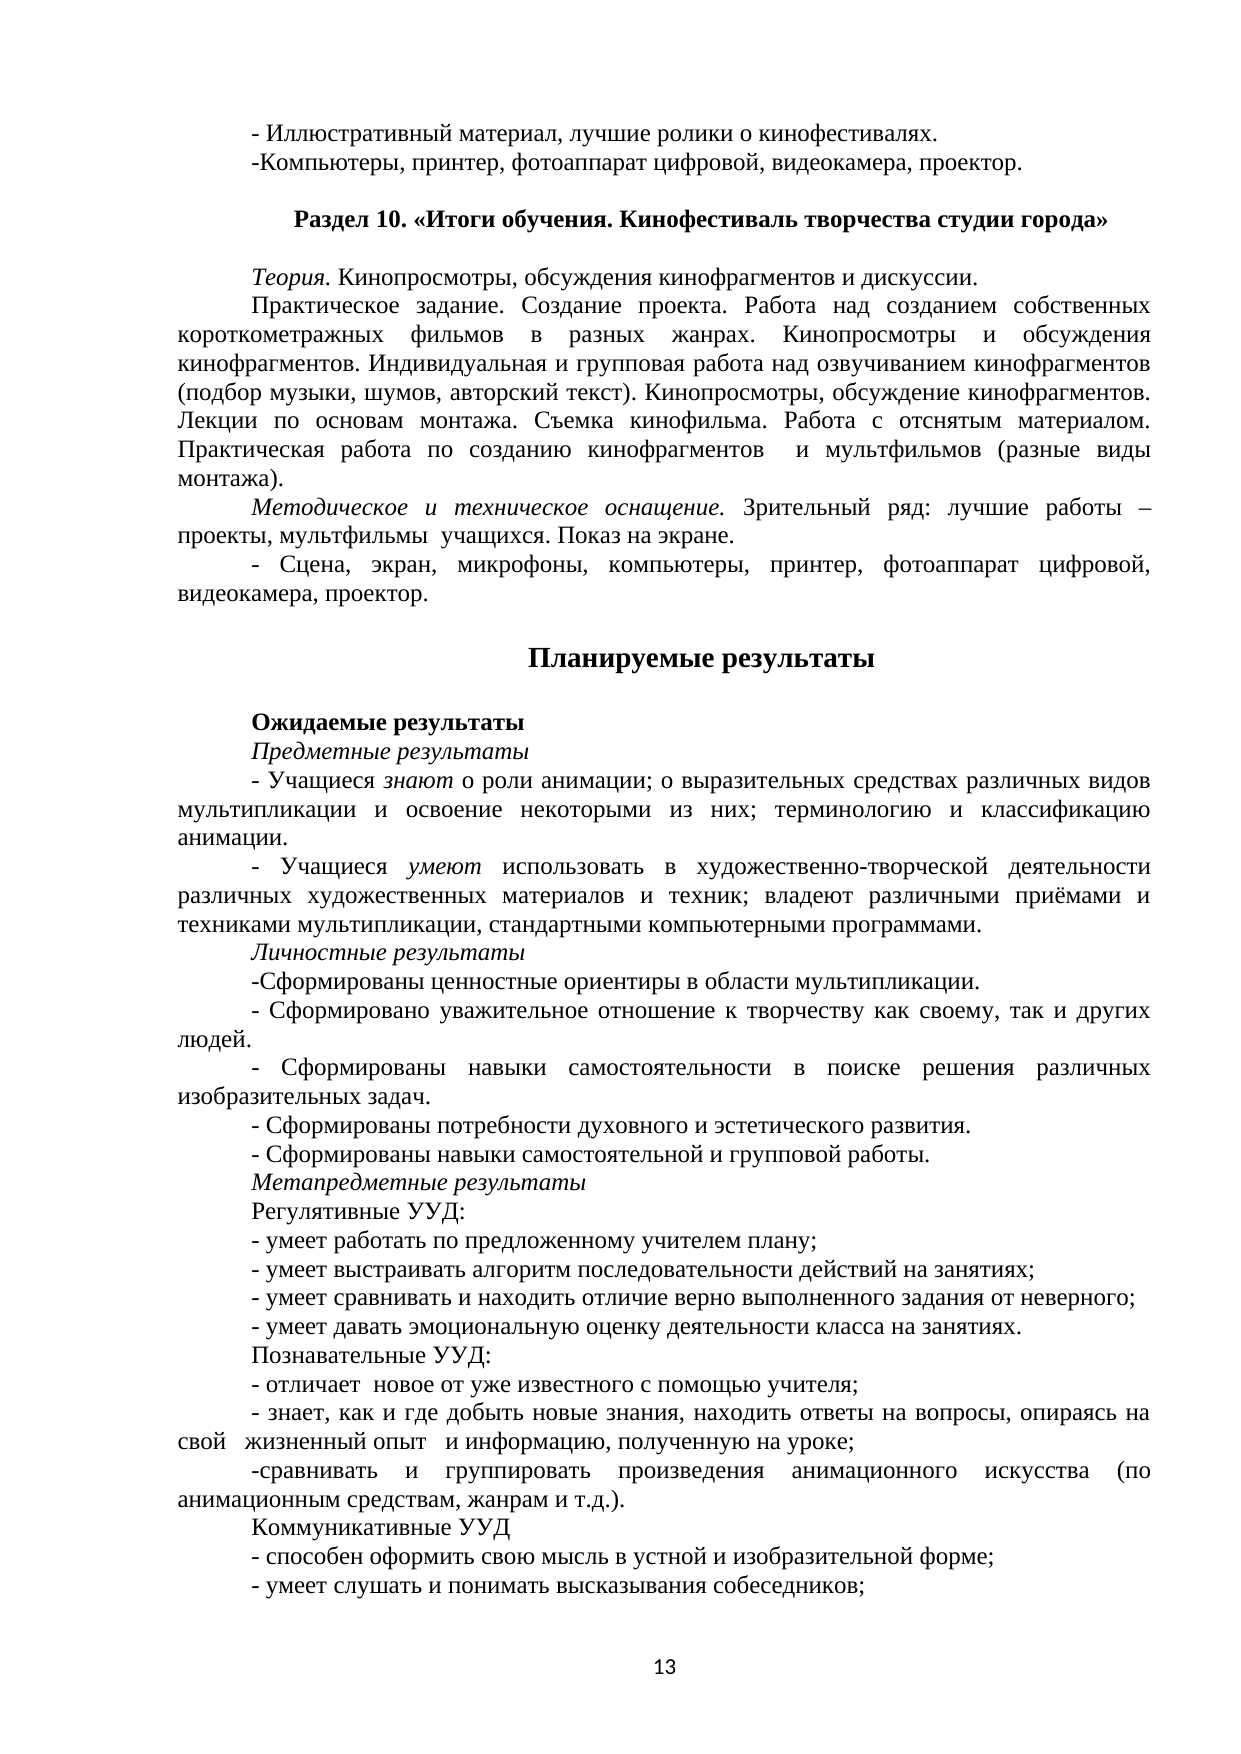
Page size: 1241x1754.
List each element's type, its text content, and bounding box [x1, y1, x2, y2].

text Планируемые результаты [177, 640, 1152, 674]
text - знает, как и где добыть новые знания, находить ответы на вопросы, опираясь на свой жизненный опыт и информацию, полученную на уроке; [177, 1397, 1152, 1455]
text - умеет давать эмоциональную оценку деятельности класса на занятиях. [177, 1311, 1152, 1340]
text - умеет выстраивать алгоритм последовательности действий на занятиях; [177, 1254, 1152, 1282]
text Метапредметные результаты [177, 1167, 1152, 1196]
text - Учащиеся знают о роли анимации; о выразительных средствах различных видов мультипликации и освоение некоторыми из них; терминологию и классификацию анимации. [177, 765, 1152, 851]
text Практическое задание. Создание проекта. Работа над созданием собственных короткометражных фильмов в разных жанрах. Кинопросмотры и обсуждения кинофрагментов. Индивидуальная и групповая работа над озвучиванием кинофрагментов (подбор музыки, шумов, авторский текст). Кинопросмотры, обсуждение кинофрагментов. Лекции по основам монтажа. Съемка кинофильма. Работа с отснятым материалом. Практическая работа по созданию кинофрагментов и мультфильмов (разные виды монтажа). [177, 291, 1152, 492]
text - Сформированы навыки самостоятельности в поиске решения различных изобразительных задач. [177, 1052, 1152, 1110]
text -сравнивать и группировать произведения анимационного искусства (по анимационным средствам, жанрам и т.д.). [177, 1455, 1152, 1512]
text Регулятивные УУД: [177, 1196, 1152, 1225]
text - умеет сравнивать и находить отличие верно выполненного задания от неверного; [177, 1282, 1152, 1311]
text - Учащиеся умеют использовать в художественно-творческой деятельности различных художественных материалов и техник; владеют различными приёмами и техниками мультипликации, стандартными компьютерными программами. [177, 851, 1152, 937]
text -Компьютеры, принтер, фотоаппарат цифровой, видеокамера, проектор. [177, 147, 1152, 176]
text Личностные результаты [177, 937, 1152, 966]
text - способен оформить свою мысль в устной и изобразительной форме; [177, 1541, 1152, 1570]
text - умеет работать по предложенному учителем плану; [177, 1225, 1152, 1254]
text Познавательные УУД: [177, 1340, 1152, 1369]
text - Сформированы навыки самостоятельной и групповой работы. [177, 1139, 1152, 1167]
text Теория. Кинопросмотры, обсуждения кинофрагментов и дискуссии. [177, 262, 1152, 291]
text - Иллюстративный материал, лучшие ролики о кинофестивалях. [177, 118, 1152, 147]
text - умеет слушать и понимать высказывания собеседников; [177, 1570, 1152, 1599]
text - Сцена, экран, микрофоны, компьютеры, принтер, фотоаппарат цифровой, видеокамера, проектор. [177, 549, 1152, 607]
text - отличает новое от уже известного с помощью учителя; [177, 1369, 1152, 1397]
text Предметные результаты [177, 736, 1152, 765]
text - Сформированы потребности духовного и эстетического развития. [177, 1110, 1152, 1139]
text Раздел 10. «Итоги обучения. Кинофестиваль творчества студии города» [177, 204, 1152, 233]
text -Сформированы ценностные ориентиры в области мультипликации. [177, 966, 1152, 995]
text Ожидаемые результаты [177, 707, 1152, 736]
text Коммуникативные УУД [177, 1512, 1152, 1541]
text Методическое и техническое оснащение. Зрительный ряд: лучшие работы – проекты, мультфильмы учащихся. Показ на экране. [177, 492, 1152, 549]
text - Сформировано уважительное отношение к творчеству как своему, так и других людей. [177, 995, 1152, 1052]
